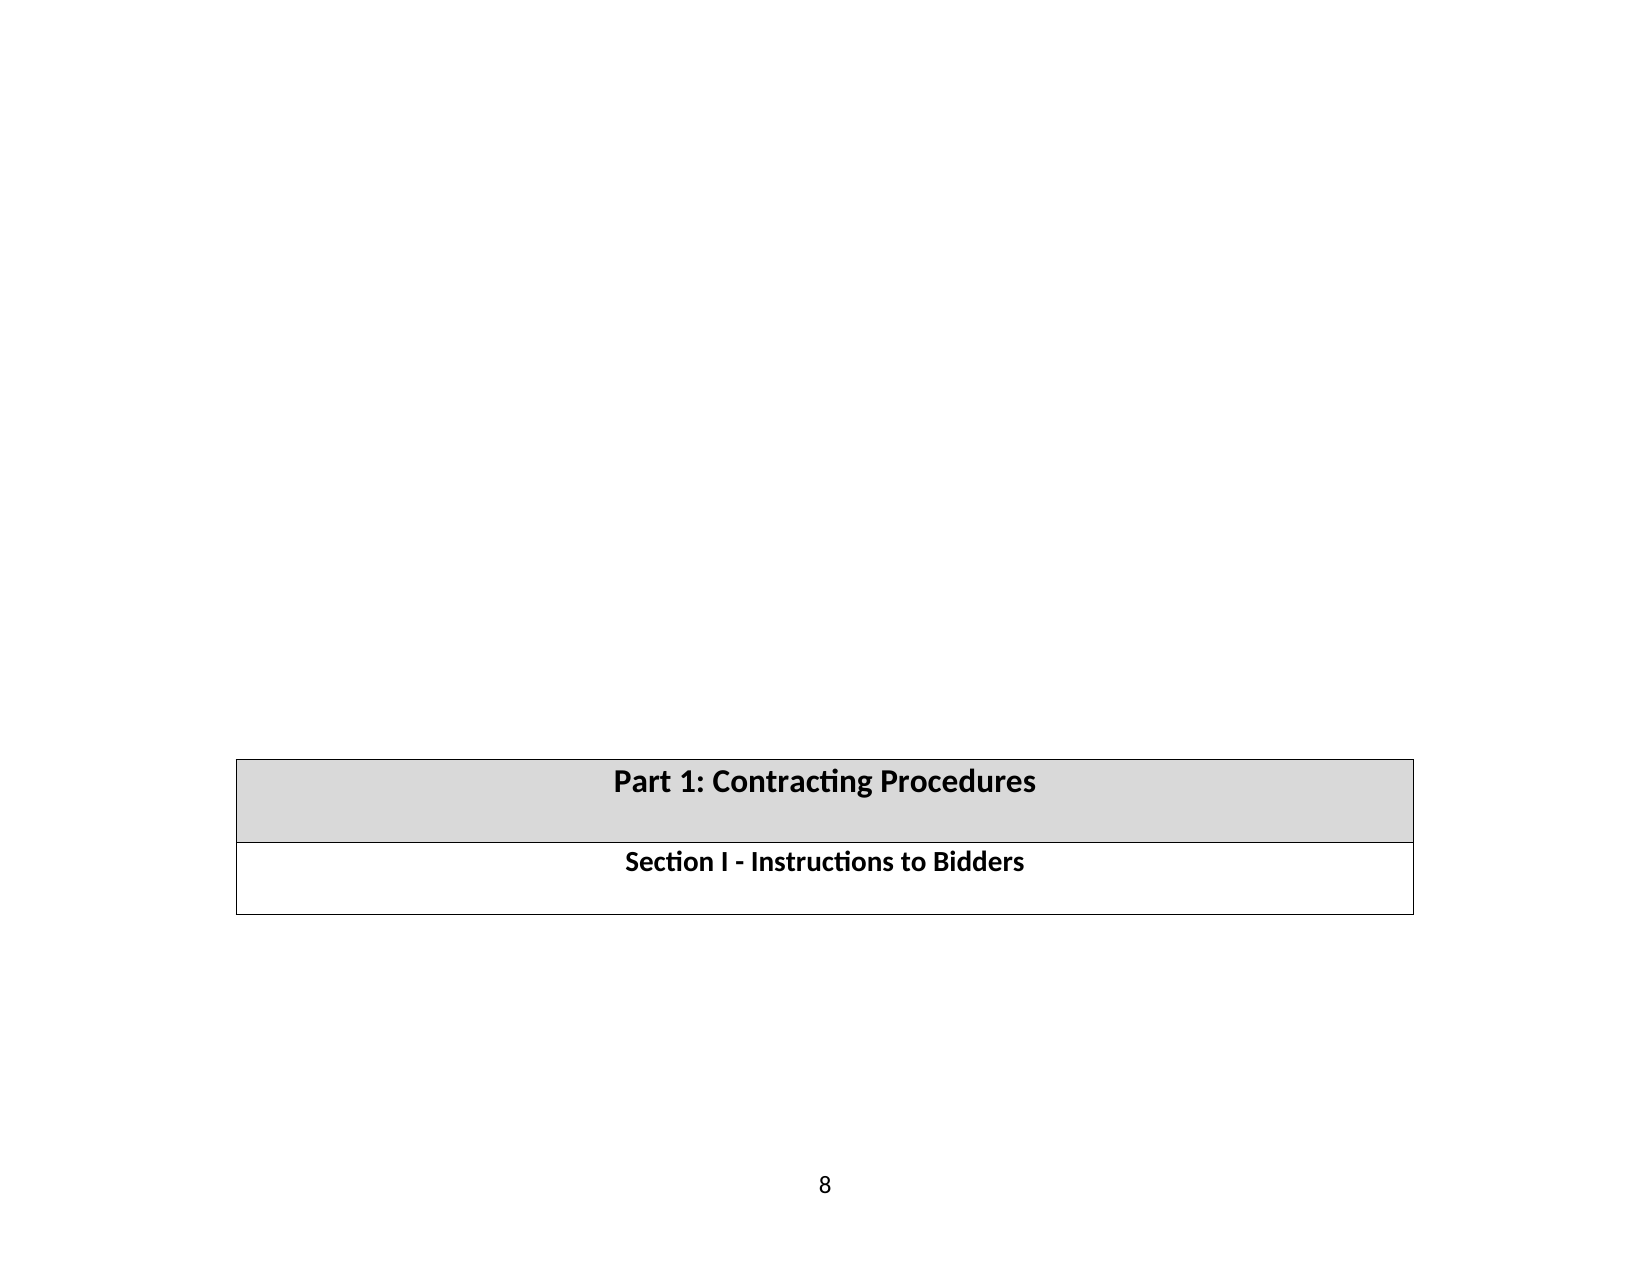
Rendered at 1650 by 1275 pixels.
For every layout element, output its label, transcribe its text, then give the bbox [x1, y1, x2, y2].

table_header Part 1: Contracting Procedures [237, 760, 1413, 842]
table_cell Section I - Instructions to Bidders [237, 843, 1413, 914]
